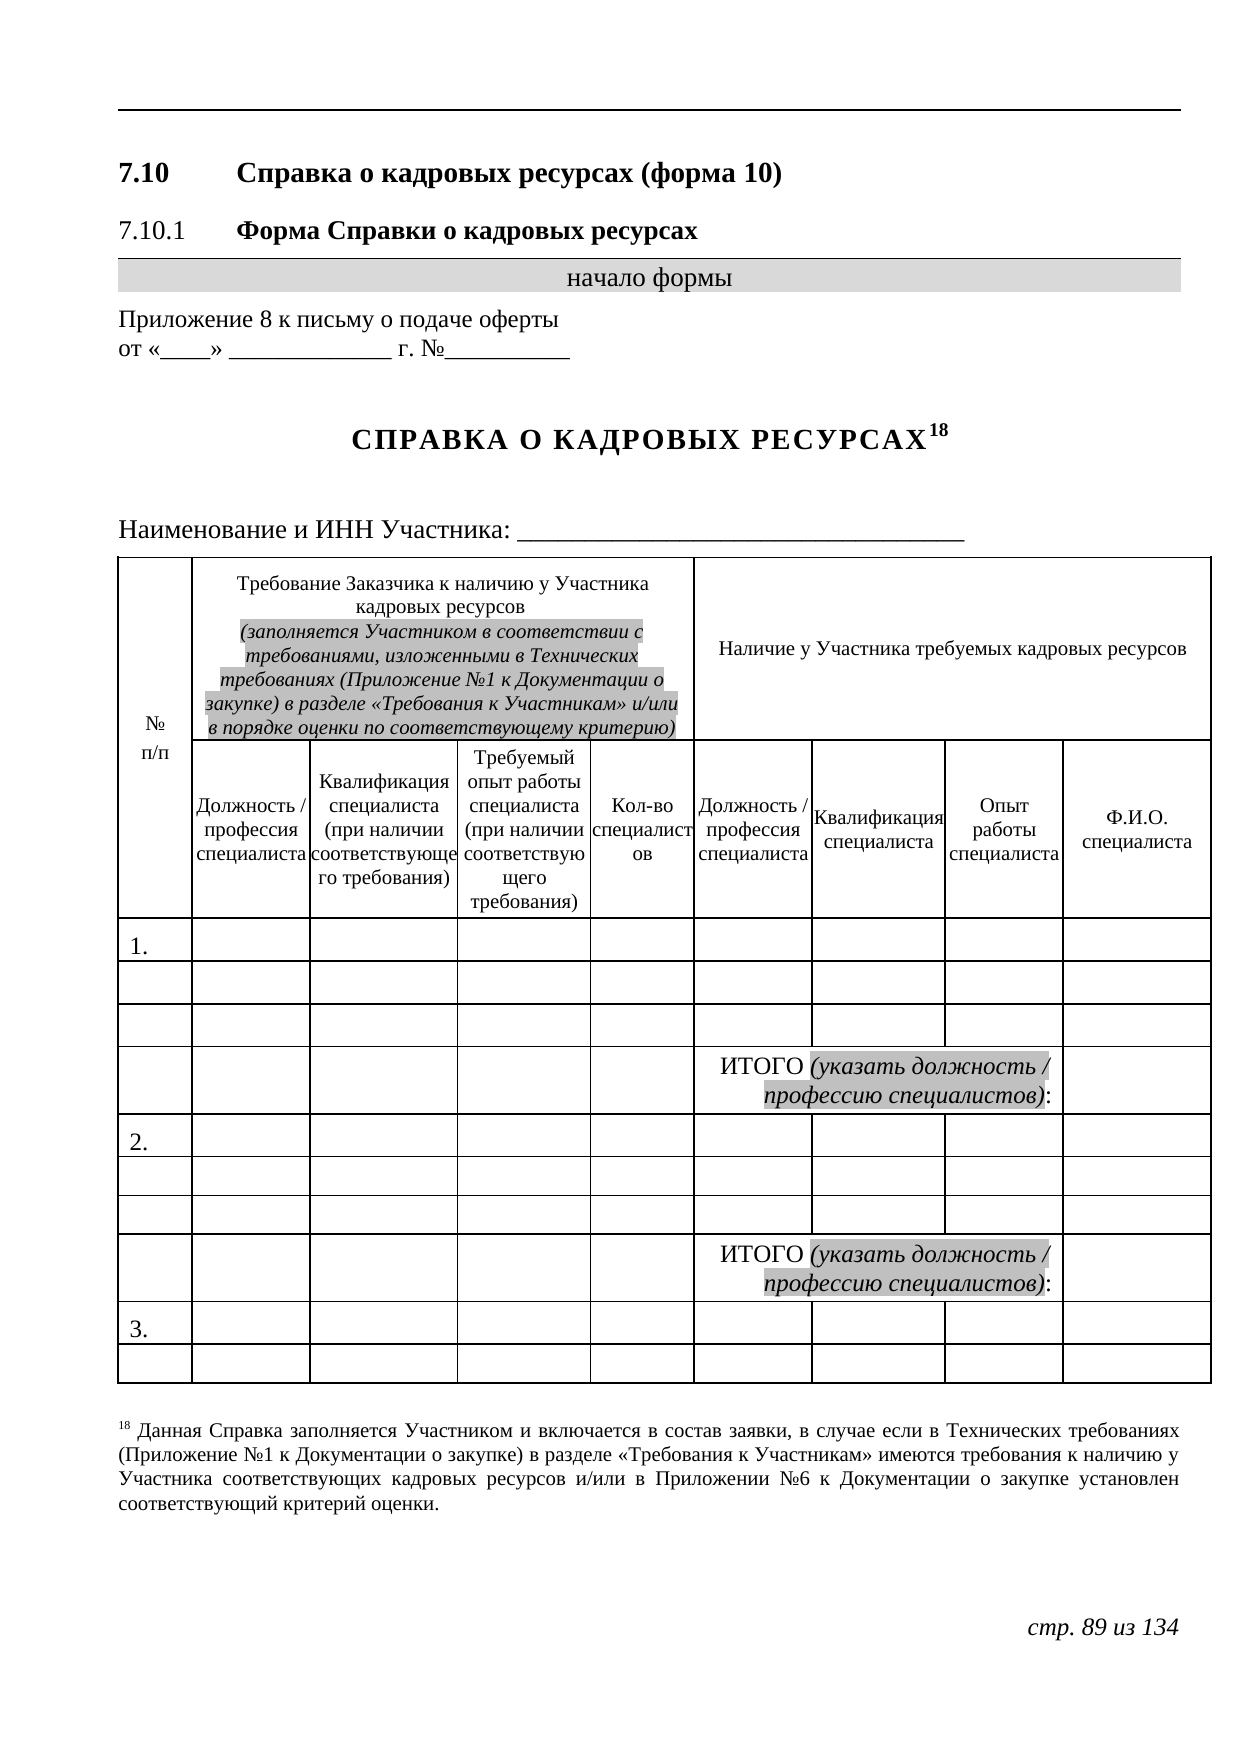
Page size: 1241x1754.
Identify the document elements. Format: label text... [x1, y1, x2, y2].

table_cell [1064, 1115, 1210, 1156]
table_cell [458, 919, 590, 960]
table_cell [591, 1005, 693, 1046]
table_cell [119, 1115, 191, 1156]
table_cell [1064, 1235, 1210, 1301]
table_cell [458, 1345, 590, 1382]
table_cell [193, 1196, 309, 1233]
table_cell [946, 1115, 1062, 1156]
table_cell [591, 1157, 693, 1194]
table_cell [946, 1302, 1062, 1343]
subtitle Справка о кадровых ресурсах (форма 10) [118, 156, 1181, 189]
table_cell Квалификация специалиста (при наличии соответствующего требования) [311, 741, 457, 917]
table_cell [458, 962, 590, 1003]
table_cell [311, 962, 457, 1003]
table_cell [119, 1235, 191, 1301]
table_cell [119, 919, 191, 960]
table_cell [193, 919, 309, 960]
table_cell [458, 1235, 590, 1301]
table_cell [813, 1115, 944, 1156]
table_cell Квалификация специалиста [813, 741, 944, 917]
table_cell [591, 1345, 693, 1382]
table_cell [193, 1047, 309, 1113]
table_cell [591, 1196, 693, 1233]
table_cell [458, 1115, 590, 1156]
table_cell [813, 1196, 944, 1233]
table_header № п/п [119, 558, 191, 917]
table_cell [946, 919, 1062, 960]
table_cell [119, 1157, 191, 1194]
table_cell [458, 1047, 590, 1113]
table_cell [591, 919, 693, 960]
text Справка о кадровых ресурсах [118, 418, 1181, 457]
table_cell [311, 1196, 457, 1233]
table_cell [1064, 1157, 1210, 1194]
table_cell [813, 1302, 944, 1343]
table_cell ИТОГО (указать должность / профессию специалистов): [695, 1235, 1062, 1301]
table_cell [193, 962, 309, 1003]
table_cell [695, 1302, 811, 1343]
table_cell [695, 1157, 811, 1194]
table_cell [311, 1157, 457, 1194]
table_cell [1064, 919, 1210, 960]
table_cell [458, 1157, 590, 1194]
text начало формы [118, 259, 1181, 292]
table_cell [311, 1302, 457, 1343]
table_cell [813, 1157, 944, 1194]
table_cell [695, 919, 811, 960]
table_cell [119, 1196, 191, 1233]
table_cell [813, 1345, 944, 1382]
table_header Наличие у Участника требуемых кадровых ресурсов [695, 558, 1210, 739]
table_cell [119, 962, 191, 1003]
table_cell [1064, 1005, 1210, 1046]
table_cell [193, 1115, 309, 1156]
table_cell Опыт работы специалиста [946, 741, 1062, 917]
table_cell [458, 1302, 590, 1343]
table_cell [1064, 1196, 1210, 1233]
table_cell [311, 1047, 457, 1113]
table_cell ИТОГО (указать должность / профессию специалистов): [695, 1047, 1062, 1113]
table_cell [119, 1047, 191, 1113]
table_cell [311, 1005, 457, 1046]
table_cell [193, 1005, 309, 1046]
table_cell [193, 1235, 309, 1301]
table_cell [813, 1005, 944, 1046]
table_cell [119, 1345, 191, 1382]
table_cell [813, 919, 944, 960]
table_cell [591, 962, 693, 1003]
table_cell [946, 1005, 1062, 1046]
table_cell [311, 1235, 457, 1301]
table_cell [813, 962, 944, 1003]
table_cell [695, 962, 811, 1003]
table_cell [311, 1115, 457, 1156]
table_cell [193, 1302, 309, 1343]
table_cell [311, 919, 457, 960]
table_cell [193, 1345, 309, 1382]
table_cell [1064, 1345, 1210, 1382]
table_cell [695, 1115, 811, 1156]
table_cell [946, 962, 1062, 1003]
text Приложение 8 к письму о подаче оферты от «____» _____________ г. №__________ [118, 304, 1181, 362]
table_cell [458, 1005, 590, 1046]
table_cell [119, 1005, 191, 1046]
table_cell [591, 1235, 693, 1301]
table_cell [119, 1302, 191, 1343]
table_cell [591, 1047, 693, 1113]
table_cell [946, 1345, 1062, 1382]
table_cell [1064, 1302, 1210, 1343]
table_cell [695, 1345, 811, 1382]
table_cell Требуемый опыт работы специалиста (при наличии соответствующего требования) [458, 741, 590, 917]
table_cell Ф.И.О. специалиста [1064, 741, 1210, 917]
table_cell [311, 1345, 457, 1382]
table_cell Должность / профессия специалиста [695, 741, 811, 917]
table_cell [695, 1196, 811, 1233]
table_header Требование Заказчика к наличию у Участника кадровых ресурсов (заполняется Участником в соответствии с требованиями, изложенными в Технических требованиях (Приложение №1 к Документации о закупке) в разделе «Требования к Участникам» и/или в порядке оценки по соответствующему критерию) [193, 558, 693, 739]
table_cell Должность / профессия специалиста [193, 741, 309, 917]
table_cell [193, 1157, 309, 1194]
table_cell [591, 1302, 693, 1343]
table_cell [695, 1005, 811, 1046]
table_cell Кол-во специалистов [591, 741, 693, 917]
table_cell [946, 1196, 1062, 1233]
table_cell [1064, 962, 1210, 1003]
table_cell [458, 1196, 590, 1233]
table_cell [946, 1157, 1062, 1194]
text Наименование и ИНН Участника: _________________________________ [118, 513, 1181, 544]
table_cell [591, 1115, 693, 1156]
text Форма Справки о кадровых ресурсах [118, 214, 1181, 245]
table_cell [1064, 1047, 1210, 1113]
